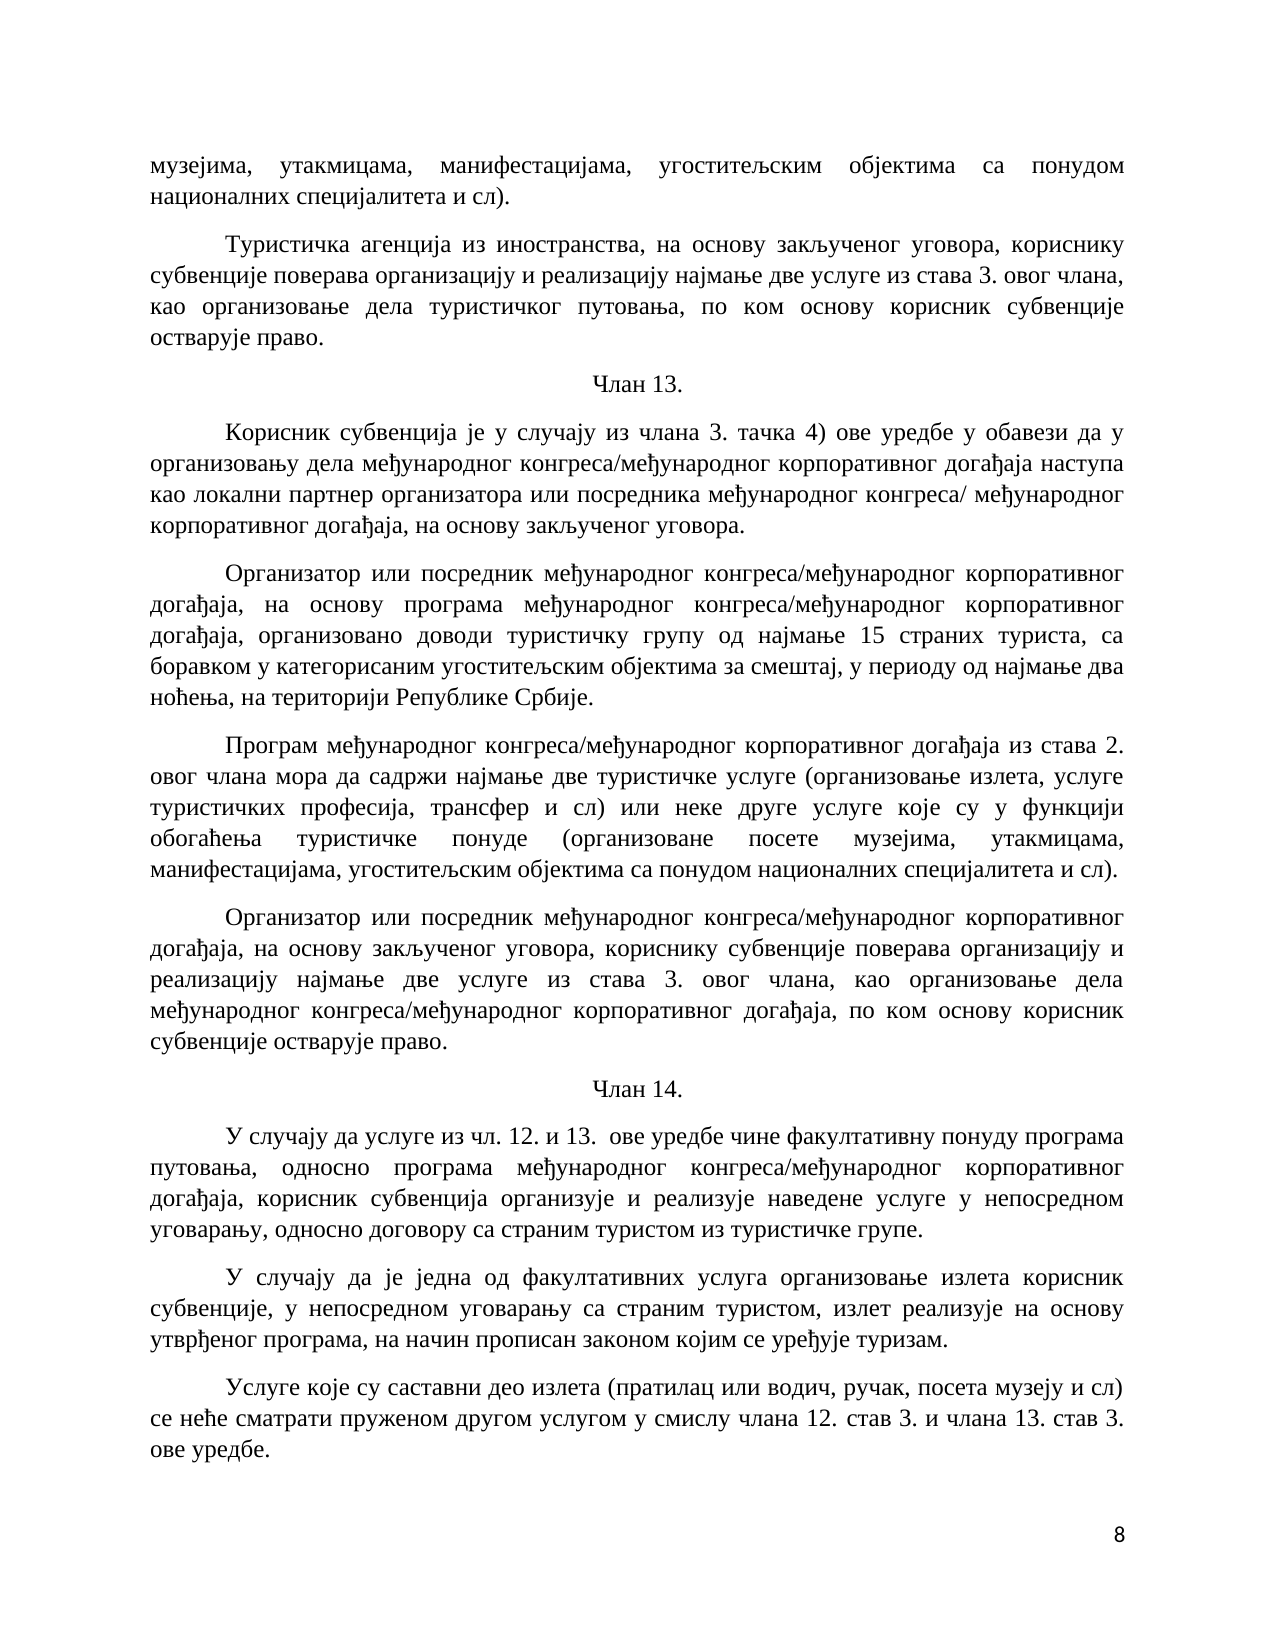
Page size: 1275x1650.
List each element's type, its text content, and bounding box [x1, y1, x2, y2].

text Организатор или посредник међународног конгреса/међународног корпоративног догађаја, на основу програма међународног конгреса/међународног корпоративног догађаја, организовано доводи туристичку групу од најмање 15 страних туриста, са боравком у категорисаним угоститељским објектима за смештај, у периоду од најмање два ноћења, на територији Републике Србије. [150, 558, 1125, 711]
text У случају да услуге из чл. 12. и 13. ове уредбе чине факултативну понуду програма путовања, односно програма међународног конгреса/међународног корпоративног догађаја, корисник субвенција организује и реализује наведене услуге у непосредном уговарању, односно договору са страним туристом из туристичке групе. [150, 1121, 1125, 1243]
text Корисник субвенција је у случају из члана 3. тачка 4) ове уредбе у обавези да у организовању дела међународног конгреса/међународног корпоративног догађаја наступа као локални партнер организатора или посредника међународног конгреса/ међународног корпоративног догађаја, на основу закљученог уговора. [150, 417, 1125, 539]
text Програм међународног конгреса/међународног корпоративног догађаја из става 2. овог члана мора да садржи најмање две туристичке услуге (организовање излета, услуге туристичких професија, трансфер и сл) или неке друге услуге које су у функцији обогаћења туристичке понуде (организоване посете музејима, утакмицама, манифестацијама, угоститељским објектима са понудом националних специјалитета и сл). [150, 730, 1125, 883]
text Услуге које су саставни део излета (пратилац или водич, ручак, посета музеју и сл) се неће сматрати пруженом другом услугом у смислу члана 12. став 3. и члана 13. став 3. ове уредбе. [150, 1372, 1125, 1463]
text Туристичка агенција из иностранства, на основу закљученог уговора, кориснику субвенције поверава организацију и реализацију најмање две услуге из става 3. овог члана, као организовање дела туристичког путовања, по ком основу корисник субвенције остварује право. [150, 229, 1125, 351]
text Члан 13. [150, 369, 1125, 398]
text Организатор или посредник међународног конгреса/међународног корпоративног догађаја, на основу закљученог уговора, кориснику субвенције поверава организацију и реализацију најмање две услуге из става 3. овог члана, као организовање дела међународног конгреса/међународног корпоративног догађаја, по ком основу корисник субвенције остварује право. [150, 902, 1125, 1055]
text У случају да је једна од факултативних услуга организовање излета корисник субвенције, у непосредном уговарању са страним туристом, излет реализује на основу утврђеног програма, на начин прописан законом којим се уређује туризам. [150, 1262, 1125, 1353]
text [150, 150, 1125, 210]
text Члан 14. [150, 1074, 1125, 1102]
